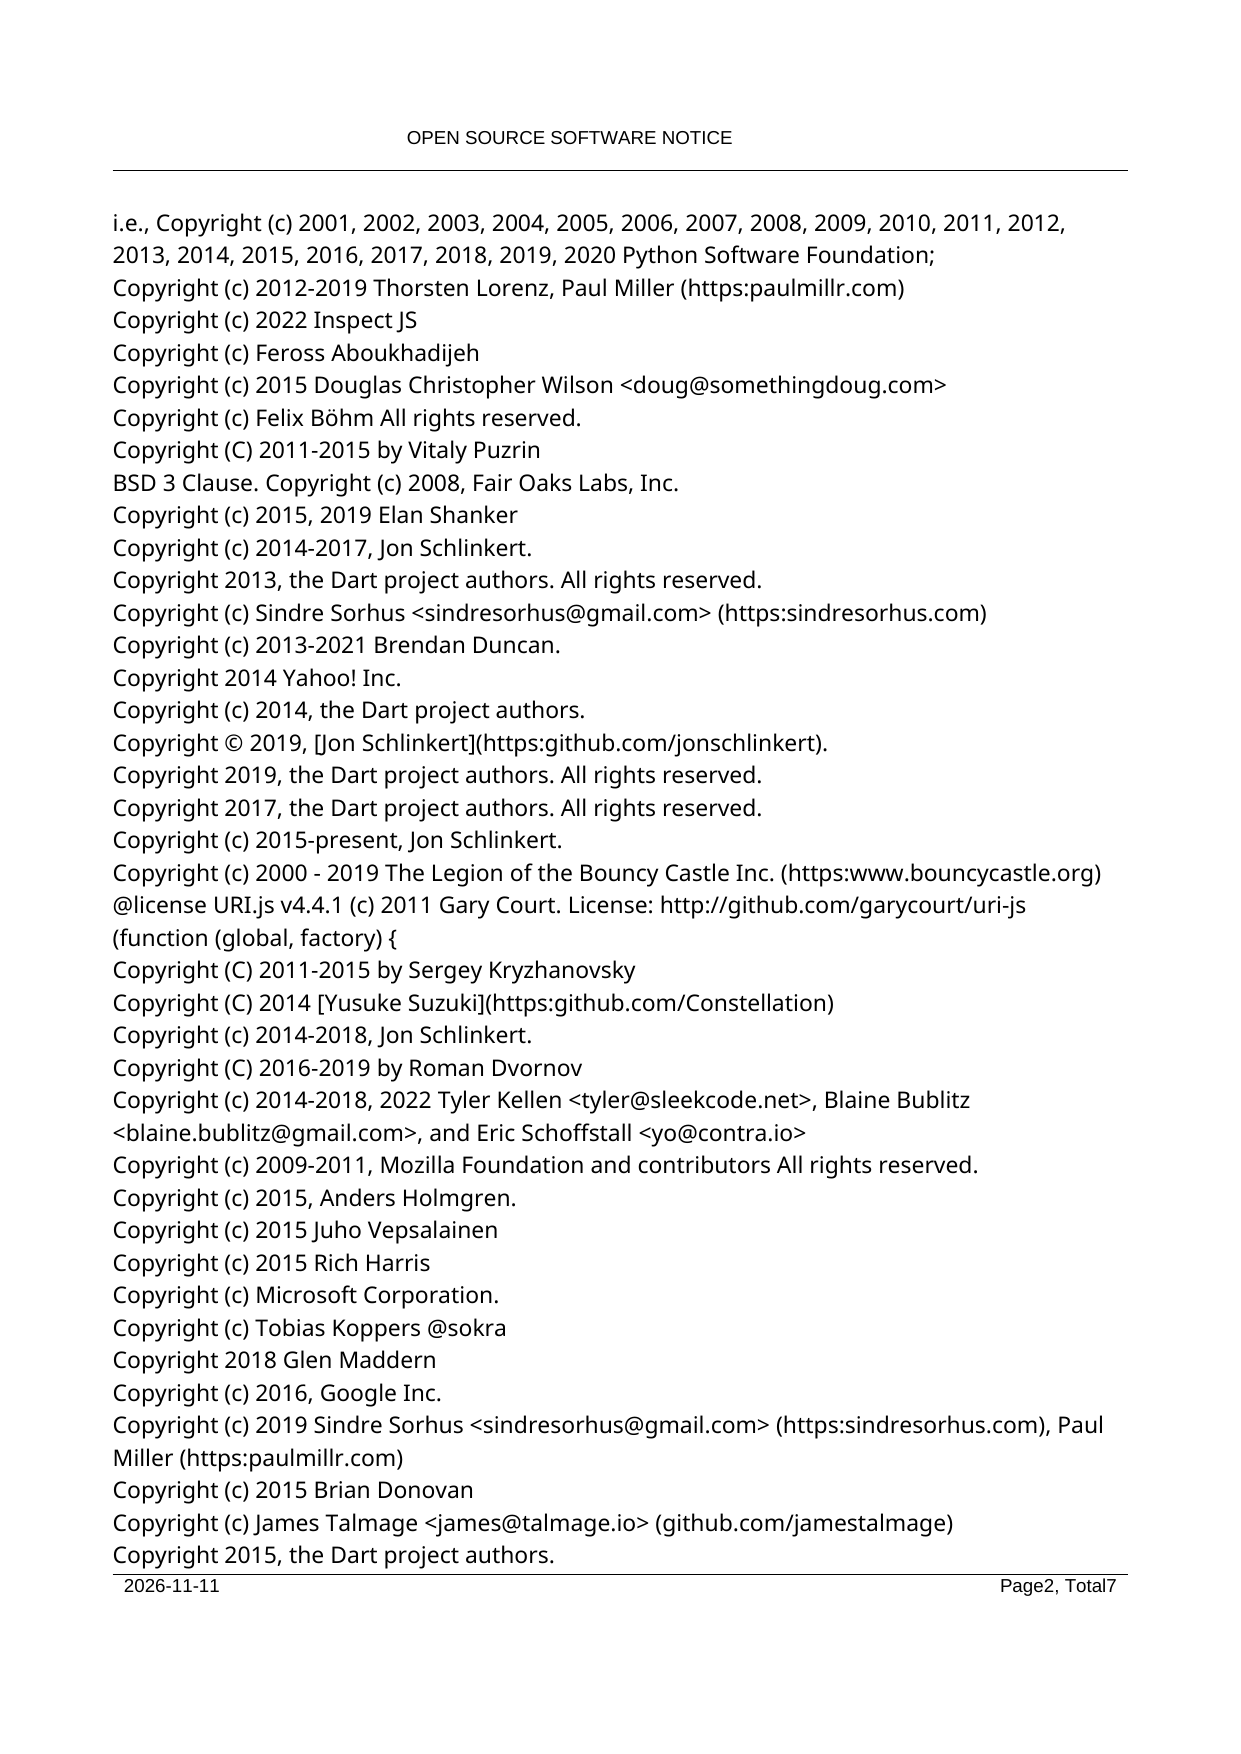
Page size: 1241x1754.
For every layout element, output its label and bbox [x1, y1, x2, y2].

text [112, 206, 1128, 1571]
